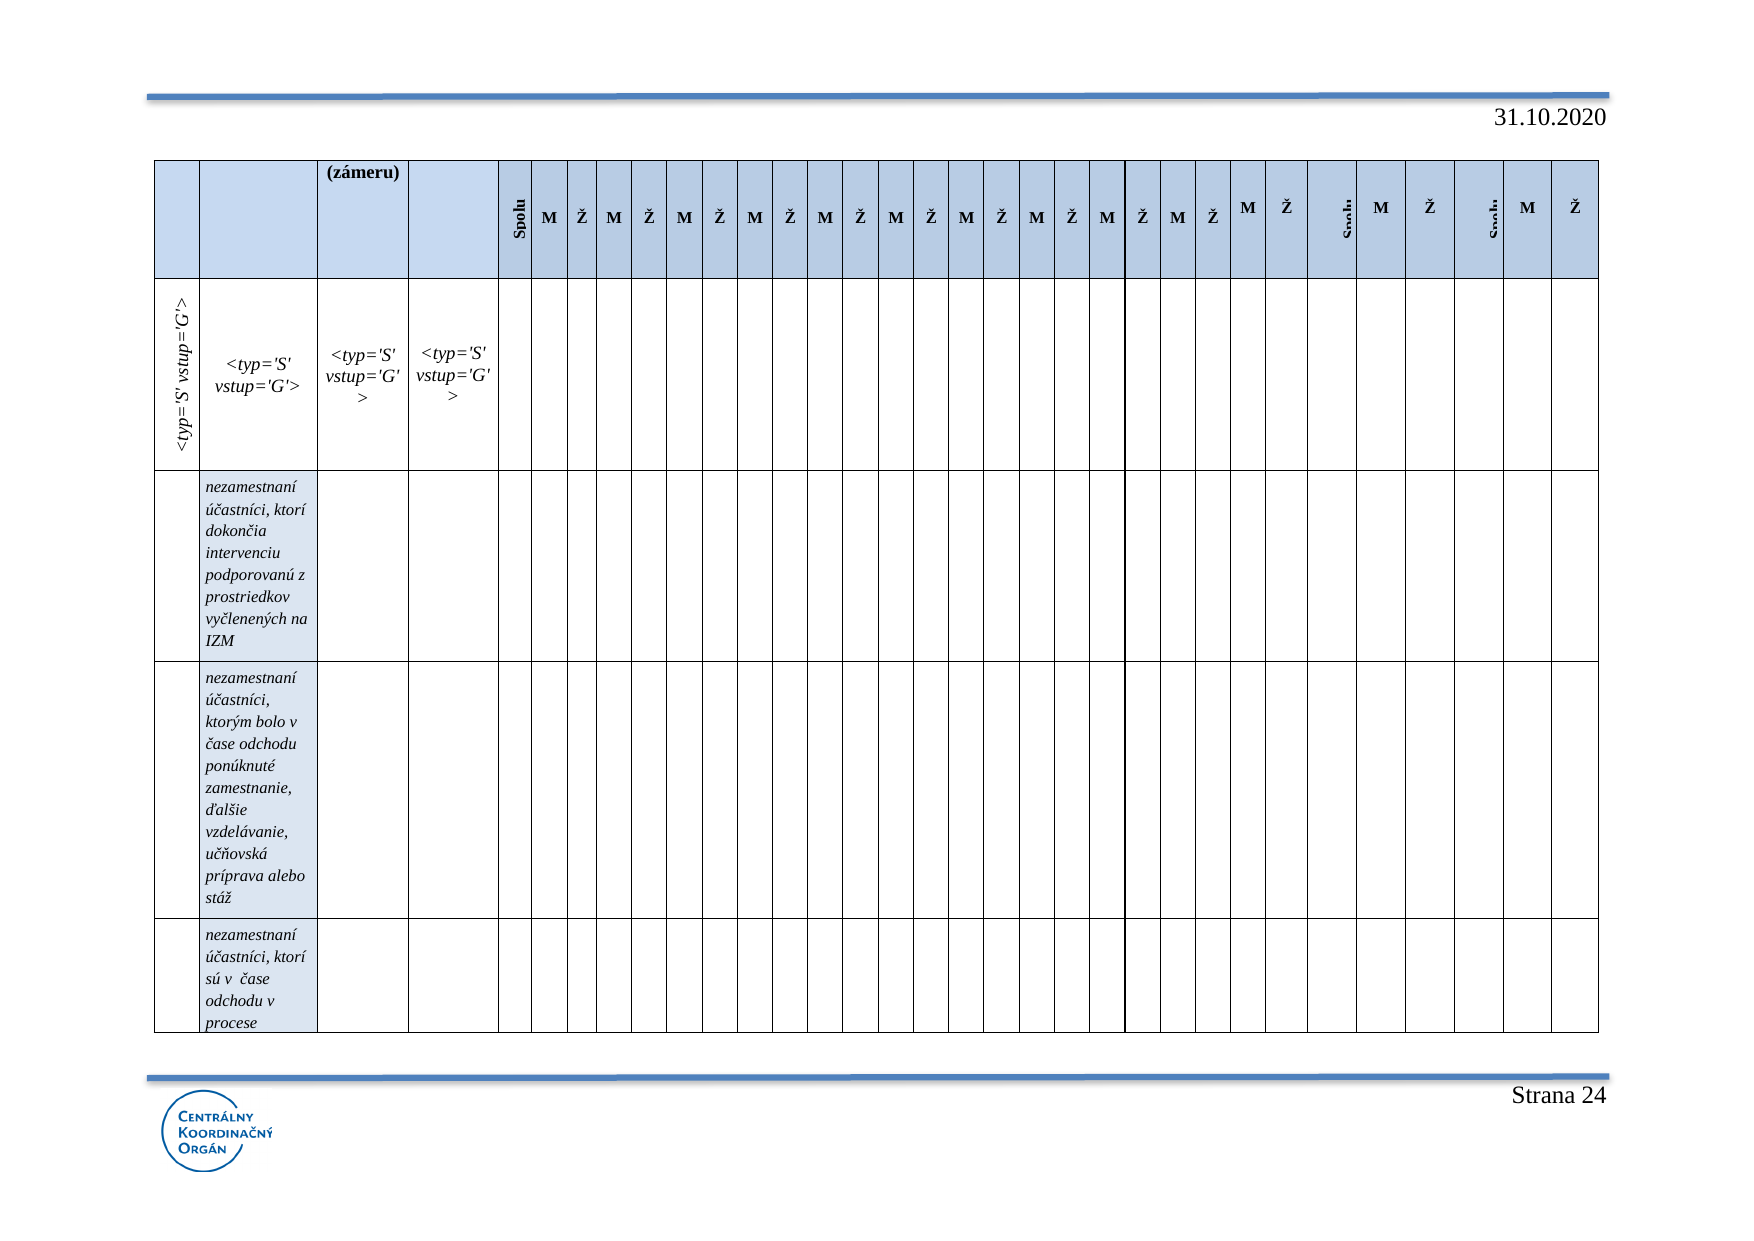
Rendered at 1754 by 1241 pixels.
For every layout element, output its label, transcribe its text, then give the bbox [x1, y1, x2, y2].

table_cell [597, 471, 631, 661]
table_cell [568, 279, 596, 470]
table_cell [632, 662, 666, 918]
table_cell [984, 471, 1019, 661]
table_cell [1455, 919, 1503, 1032]
table_cell Ž [843, 161, 878, 278]
table_cell [1126, 919, 1160, 1032]
table_cell [318, 662, 408, 918]
table_cell M [949, 161, 983, 278]
table_cell M [532, 161, 567, 278]
table_cell [879, 919, 913, 1032]
table_cell [1055, 471, 1089, 661]
table_cell Ž [1126, 161, 1160, 278]
table_cell [914, 662, 948, 918]
table_cell <typ='S' vstup='G'> [409, 279, 498, 470]
table_cell [1161, 471, 1195, 661]
table_cell nezamestnaní účastníci, ktorí dokončia intervenciu podporovanú z prostriedkov vyčlenených na IZM [200, 471, 317, 661]
table_cell [1357, 919, 1405, 1032]
table_cell Spolu [1308, 161, 1356, 278]
table_cell [949, 471, 983, 661]
table_cell [1266, 662, 1307, 918]
table_cell [984, 279, 1019, 470]
table_cell [914, 471, 948, 661]
table_cell [597, 919, 631, 1032]
table_cell [318, 471, 408, 661]
table_cell [738, 471, 772, 661]
table_cell [1406, 471, 1454, 661]
table_cell [914, 279, 948, 470]
table_cell [1308, 279, 1356, 470]
table_cell [879, 279, 913, 470]
table_cell [409, 662, 498, 918]
table_cell <typ='S' vstup='G'> [318, 279, 408, 470]
table_cell [808, 919, 842, 1032]
table_cell [667, 279, 702, 470]
table_cell [1552, 279, 1598, 470]
table_cell [409, 471, 498, 661]
table_cell [1196, 919, 1230, 1032]
table_cell [568, 662, 596, 918]
table_cell [1196, 471, 1230, 661]
table_cell [773, 471, 807, 661]
table_cell [568, 471, 596, 661]
table_cell [499, 279, 531, 470]
table_cell [499, 919, 531, 1032]
table_cell [155, 662, 199, 918]
table_cell [1266, 471, 1307, 661]
table_cell [773, 919, 807, 1032]
table_cell [1055, 919, 1089, 1032]
table_cell [632, 471, 666, 661]
table_cell [1455, 662, 1503, 918]
table_cell [1266, 279, 1307, 470]
table_cell [703, 919, 737, 1032]
table_cell [808, 279, 842, 470]
table_cell [155, 471, 199, 661]
table_cell [1020, 279, 1054, 470]
table_cell [949, 279, 983, 470]
table_cell [984, 662, 1019, 918]
table_cell M [1161, 161, 1195, 278]
table_cell [843, 279, 878, 470]
table_cell [1196, 662, 1230, 918]
table_cell [532, 471, 567, 661]
table_cell Ž [773, 161, 807, 278]
table_cell [1161, 919, 1195, 1032]
table_cell [1504, 471, 1551, 661]
table_cell [532, 919, 567, 1032]
table_cell [1231, 471, 1265, 661]
table_cell [1357, 662, 1405, 918]
table_cell [597, 279, 631, 470]
table_cell [738, 919, 772, 1032]
table_cell [1406, 919, 1454, 1032]
table_cell [949, 919, 983, 1032]
table_cell [843, 662, 878, 918]
table_cell [879, 662, 913, 918]
table_cell [1161, 662, 1195, 918]
table_cell [1161, 279, 1195, 470]
table_cell <typ='S' vstup='G'> [155, 279, 199, 470]
table_cell [632, 279, 666, 470]
table_cell [1231, 662, 1265, 918]
table_cell [1455, 471, 1503, 661]
table_cell [1196, 279, 1230, 470]
table_cell [1357, 279, 1405, 470]
table_cell M [667, 161, 702, 278]
table_cell [703, 662, 737, 918]
table_cell [1504, 919, 1551, 1032]
table_cell [532, 662, 567, 918]
table_cell Spolu [1455, 161, 1503, 278]
table_cell [808, 471, 842, 661]
table_cell [1552, 471, 1598, 661]
table_cell [1126, 279, 1160, 470]
table_cell Ž [1055, 161, 1089, 278]
table_cell [808, 662, 842, 918]
table_cell Ž [1406, 161, 1454, 278]
table_cell [1552, 919, 1598, 1032]
table_cell [155, 919, 199, 1032]
table_cell [1308, 471, 1356, 661]
table_cell Ž [703, 161, 737, 278]
table_cell [1020, 471, 1054, 661]
table_cell [1308, 919, 1356, 1032]
table_cell [703, 279, 737, 470]
table_cell [597, 662, 631, 918]
table_cell [1020, 919, 1054, 1032]
table_cell [984, 919, 1019, 1032]
table_cell [914, 919, 948, 1032]
table_cell [1055, 662, 1089, 918]
table_cell <typ='S' vstup='G'> [200, 279, 317, 470]
table_cell [949, 662, 983, 918]
table_cell Ž [568, 161, 596, 278]
table_cell M [1090, 161, 1124, 278]
table_cell [738, 662, 772, 918]
table_cell M [597, 161, 631, 278]
table_cell [843, 919, 878, 1032]
table_cell [1090, 471, 1124, 661]
table_cell Ž [1266, 161, 1307, 278]
table_cell Spolu [499, 161, 531, 278]
table_cell [1231, 919, 1265, 1032]
table_cell [1126, 471, 1160, 661]
table_cell [532, 279, 567, 470]
table_cell [667, 662, 702, 918]
table_cell [1055, 279, 1089, 470]
table_cell [667, 919, 702, 1032]
table_cell [1406, 662, 1454, 918]
table_cell [1231, 279, 1265, 470]
table_cell [632, 919, 666, 1032]
table_cell [1504, 662, 1551, 918]
table_cell M [1357, 161, 1405, 278]
table_cell M [1020, 161, 1054, 278]
table_cell M [738, 161, 772, 278]
table_cell [1126, 662, 1160, 918]
table_cell [843, 471, 878, 661]
table_cell [1357, 471, 1405, 661]
table_cell Ž [984, 161, 1019, 278]
table_cell M [879, 161, 913, 278]
table_cell [1266, 919, 1307, 1032]
picture [159, 1088, 272, 1171]
table_cell [1020, 662, 1054, 918]
table_cell Ž [632, 161, 666, 278]
table_cell M [1504, 161, 1551, 278]
table_cell [318, 919, 408, 1032]
table_cell [773, 662, 807, 918]
table_cell Ž [1552, 161, 1598, 278]
table_cell [1090, 919, 1124, 1032]
table_cell [703, 471, 737, 661]
table_cell [409, 919, 498, 1032]
table_cell [499, 662, 531, 918]
table_cell [1552, 662, 1598, 918]
table_cell [879, 471, 913, 661]
table_cell [738, 279, 772, 470]
table_cell [1504, 279, 1551, 470]
table_cell [1455, 279, 1503, 470]
table_cell nezamestnaní účastníci, ktorým bolo v čase odchodu ponúknuté zamestnanie, ďalšie vzdelávanie, učňovská príprava alebo stáž [200, 662, 317, 918]
table_cell Ž [1196, 161, 1230, 278]
table_cell [1090, 662, 1124, 918]
table_cell [667, 471, 702, 661]
table_cell [1406, 279, 1454, 470]
table_cell [1090, 279, 1124, 470]
table_cell [499, 471, 531, 661]
table_cell [1308, 662, 1356, 918]
table_cell [568, 919, 596, 1032]
table_cell Ž [914, 161, 948, 278]
table_cell M [1231, 161, 1265, 278]
table_cell M [808, 161, 842, 278]
table_cell [773, 279, 807, 470]
